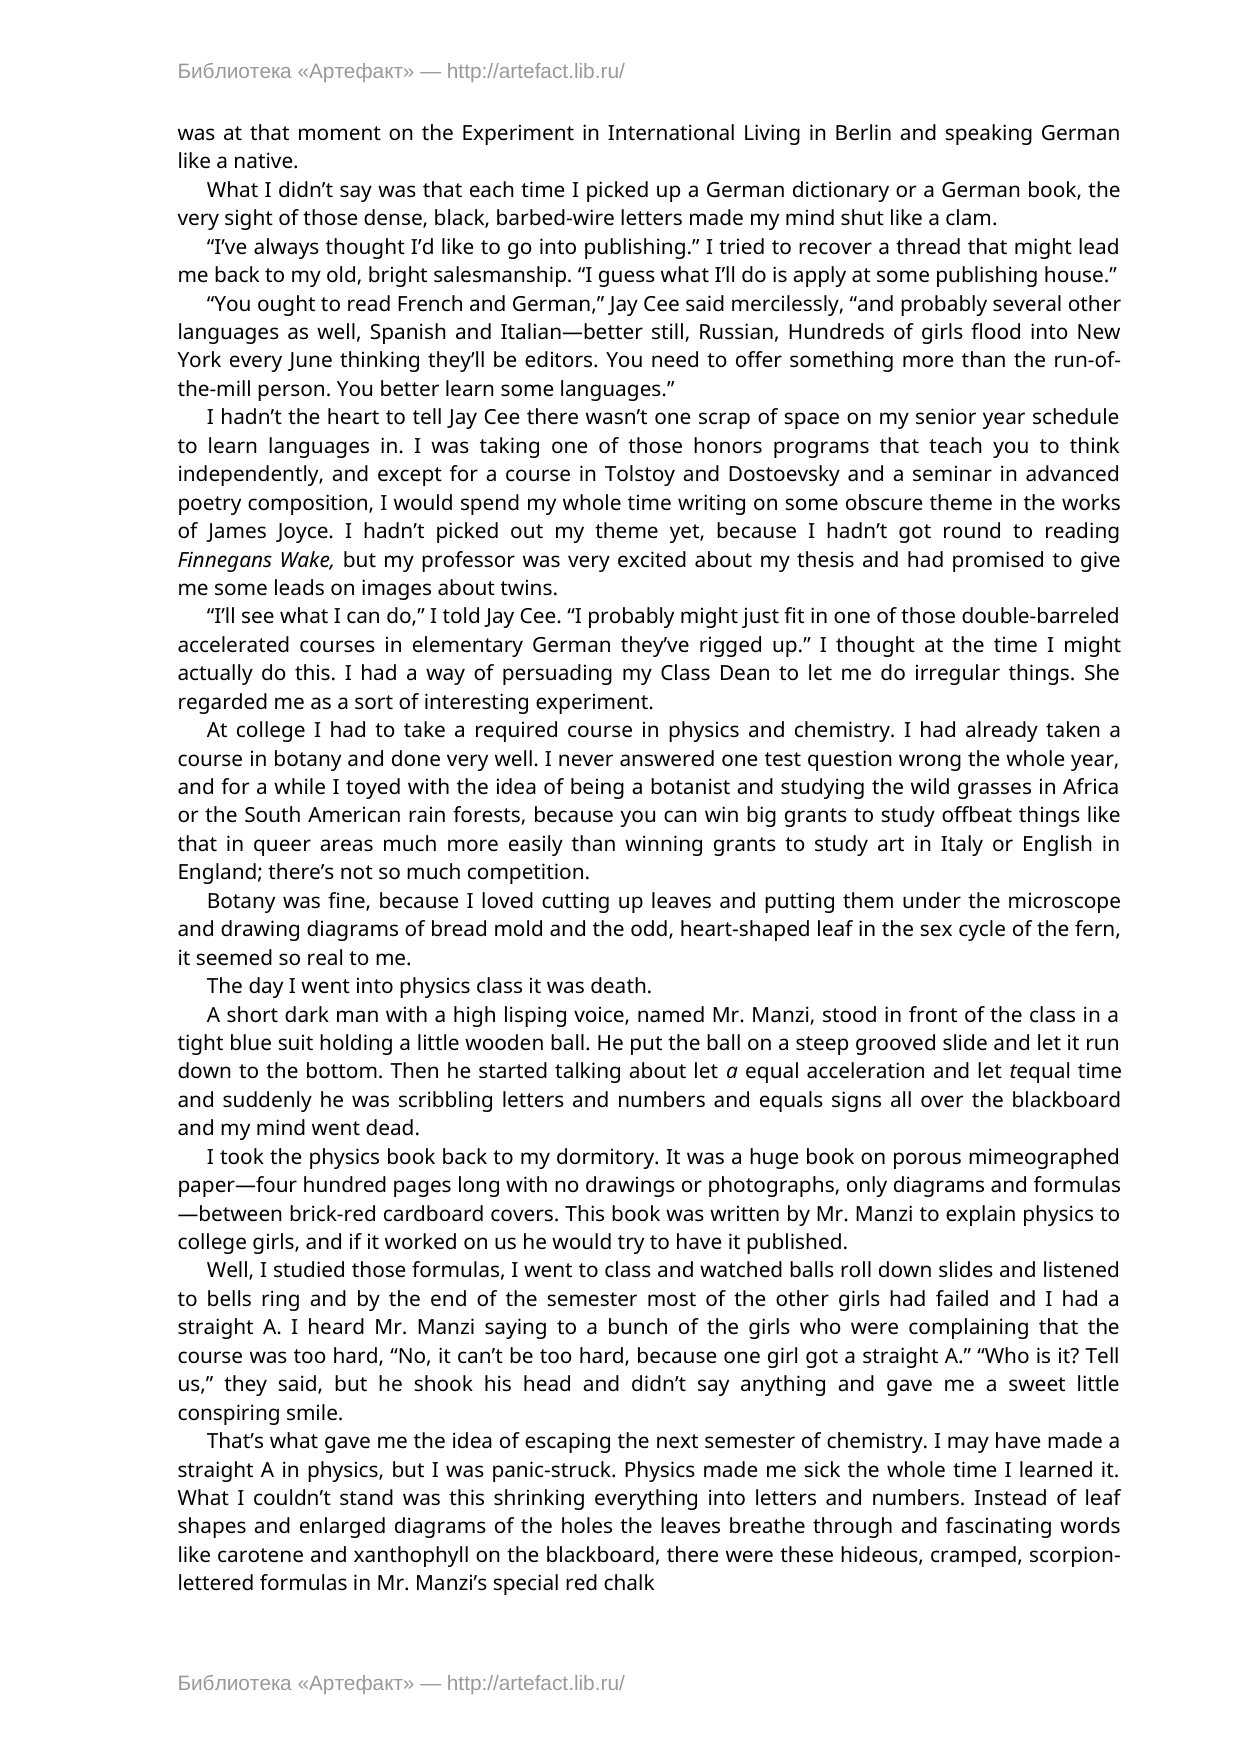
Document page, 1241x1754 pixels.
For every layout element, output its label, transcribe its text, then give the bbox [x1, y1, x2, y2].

text “You ought to read French and German,” Jay Cee said mercilessly, “and probably several other languages as well, Spanish and Italian—better still, Russian, Hundreds of girls flood into New York every June thinking they’ll be editors. You need to offer something more than the run-of-the-mill person. You better learn some languages.” [177, 289, 1122, 402]
text Botany was fine, because I loved cutting up leaves and putting them under the microscope and drawing diagrams of bread mold and the odd, heart-shaped leaf in the sex cycle of the fern, it seemed so real to me. [177, 886, 1122, 971]
text What I didn’t say was that each time I picked up a German dictionary or a German book, the very sight of those dense, black, barbed-wire letters made my mind shut like a clam. [177, 175, 1122, 232]
text Well, I studied those formulas, I went to class and watched balls roll down slides and listened to bells ring and by the end of the semester most of the other girls had failed and I had a straight A. I heard Mr. Manzi saying to a bunch of the girls who were complaining that the course was too hard, “No, it can’t be too hard, because one girl got a straight A.” “Who is it? Tell us,” they said, but he shook his head and didn’t say anything and gave me a sweet little conspiring smile. [177, 1256, 1122, 1426]
text At college I had to take a required course in physics and chemistry. I had already taken a course in botany and done very well. I never answered one test question wrong the whole year, and for a while I toyed with the idea of being a botanist and studying the wild grasses in Africa or the South American rain forests, because you can win big grants to study offbeat things like that in queer areas much more easily than winning grants to study art in Italy or English in England; there’s not so much competition. [177, 715, 1122, 886]
text That’s what gave me the idea of escaping the next semester of chemistry. I may have made a straight A in physics, but I was panic-struck. Physics made me sick the whole time I learned it. What I couldn’t stand was this shrinking everything into letters and numbers. Instead of leaf shapes and enlarged diagrams of the holes the leaves breathe through and fascinating words like carotene and xanthophyll on the blackboard, there were these hideous, cramped, scorpion-lettered formulas in Mr. Manzi’s special red chalk [177, 1426, 1122, 1597]
text The day I went into physics class it was death. [177, 971, 1122, 1000]
text I hadn’t the heart to tell Jay Cee there wasn’t one scrap of space on my senior year schedule to learn languages in. I was taking one of those honors programs that teach you to think independently, and except for a course in Tolstoy and Dostoevsky and a seminar in advanced poetry composition, I would spend my whole time writing on some obscure theme in the works of James Joyce. I hadn’t picked out my theme yet, because I hadn’t got round to reading Finnegans Wake, but my professor was very excited about my thesis and had promised to give me some leads on images about twins. [177, 402, 1122, 602]
text I took the physics book back to my dormitory. It was a huge book on porous mimeographed paper—four hundred pages long with no drawings or photographs, only diagrams and formulas—between brick-red cardboard covers. This book was written by Mr. Manzi to explain physics to college girls, and if it worked on us he would try to have it published. [177, 1142, 1122, 1256]
text A short dark man with a high lisping voice, named Mr. Manzi, stood in front of the class in a tight blue suit holding a little wooden ball. He put the ball on a steep grooved slide and let it run down to the bottom. Then he started talking about let a equal acceleration and let tequal time and suddenly he was scribbling letters and numbers and equals signs all over the blackboard and my mind went dead. [177, 1000, 1122, 1142]
text “I’ll see what I can do,” I told Jay Cee. “I probably might just fit in one of those double-barreled accelerated courses in elementary German they’ve rigged up.” I thought at the time I might actually do this. I had a way of persuading my Class Dean to let me do irregular things. She regarded me as a sort of interesting experiment. [177, 602, 1122, 715]
text “I’ve always thought I’d like to go into publishing.” I tried to recover a thread that might lead me back to my old, bright salesmanship. “I guess what I’ll do is apply at some publishing house.” [177, 232, 1122, 289]
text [177, 118, 1122, 175]
